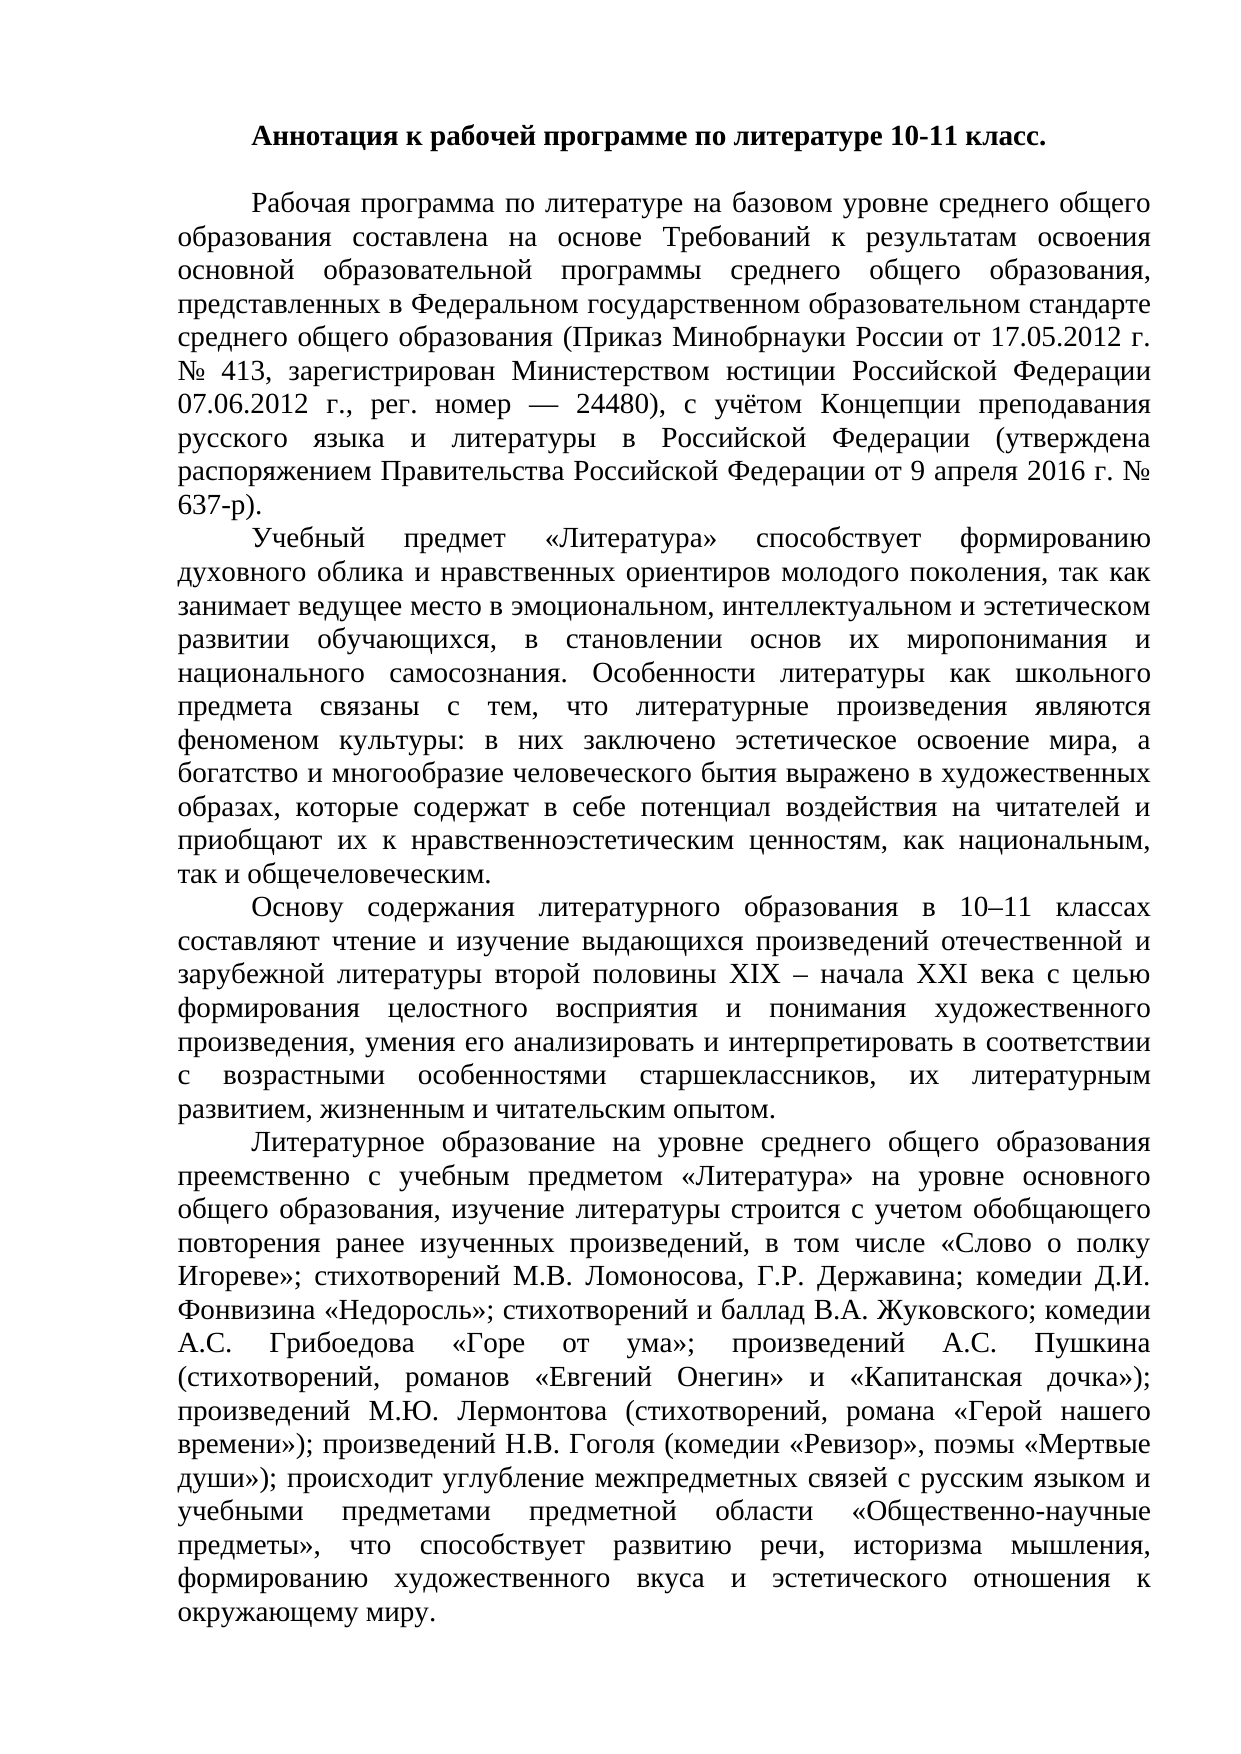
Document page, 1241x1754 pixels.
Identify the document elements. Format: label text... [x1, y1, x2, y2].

text Литературное образование на уровне среднего общего образования преемственно с учебным предметом «Литература» на уровне основного общего образования, изучение литературы строится с учетом обобщающего повторения ранее изученных произведений, в том числе «Слово о полку Игореве»; стихотворений М.В. Ломоносова, Г.Р. Державина; комедии Д.И. Фонвизина «Недоросль»; стихотворений и баллад В.А. Жуковского; комедии А.С. Грибоедова «Горе от ума»; произведений А.С. Пушкина (стихотворений, романов «Евгений Онегин» и «Капитанская дочка»); произведений М.Ю. Лермонтова (стихотворений, романа «Герой нашего времени»); произведений Н.В. Гоголя (комедии «Ревизор», поэмы «Мертвые души»); происходит углубление межпредметных связей с русским языком и учебными предметами предметной области «Общественно-научные предметы», что способствует развитию речи, историзма мышления, формированию художественного вкуса и эстетического отношения к окружающему миру. [177, 1124, 1152, 1627]
text Основу содержания литературного образования в 10–11 классах составляют чтение и изучение выдающихся произведений отечественной и зарубежной литературы второй половины ХIХ – начала ХХI века с целью формирования целостного восприятия и понимания художественного произведения, умения его анализировать и интерпретировать в соответствии с возрастными особенностями старшеклассников, их литературным развитием, жизненным и читательским опытом. [177, 889, 1152, 1124]
text Учебный предмет «Литература» способствует формированию духовного облика и нравственных ориентиров молодого поколения, так как занимает ведущее место в эмоциональном, интеллектуальном и эстетическом развитии обучающихся, в становлении основ их миропонимания и национального самосознания. Особенности литературы как школьного предмета связаны с тем, что литературные произведения являются феноменом культуры: в них заключено эстетическое освоение мира, а богатство и многообразие человеческого бытия выражено в художественных образах, которые содержат в себе потенциал воздействия на читателей и приобщают их к нравственноэстетическим ценностям, как национальным, так и общечеловеческим. [177, 521, 1152, 889]
text Рабочая программа по литературе на базовом уровне среднего общего образования составлена на основе Требований к результатам освоения основной образовательной программы среднего общего образования, представленных в Федеральном государственном образовательном стандарте среднего общего образования (Приказ Минобрнауки России от 17.05.2012 г. № 413, зарегистрирован Министерством юстиции Российской Федерации 07.06.2012 г., рег. номер — 24480), с учётом Концепции преподавания русского языка и литературы в Российской Федерации (утверждена распоряжением Правительства Российской Федерации от 9 апреля 2016 г. № 637-р). [177, 185, 1152, 521]
text Аннотация к рабочей программе по литературе 10-11 класс. [177, 118, 1152, 152]
